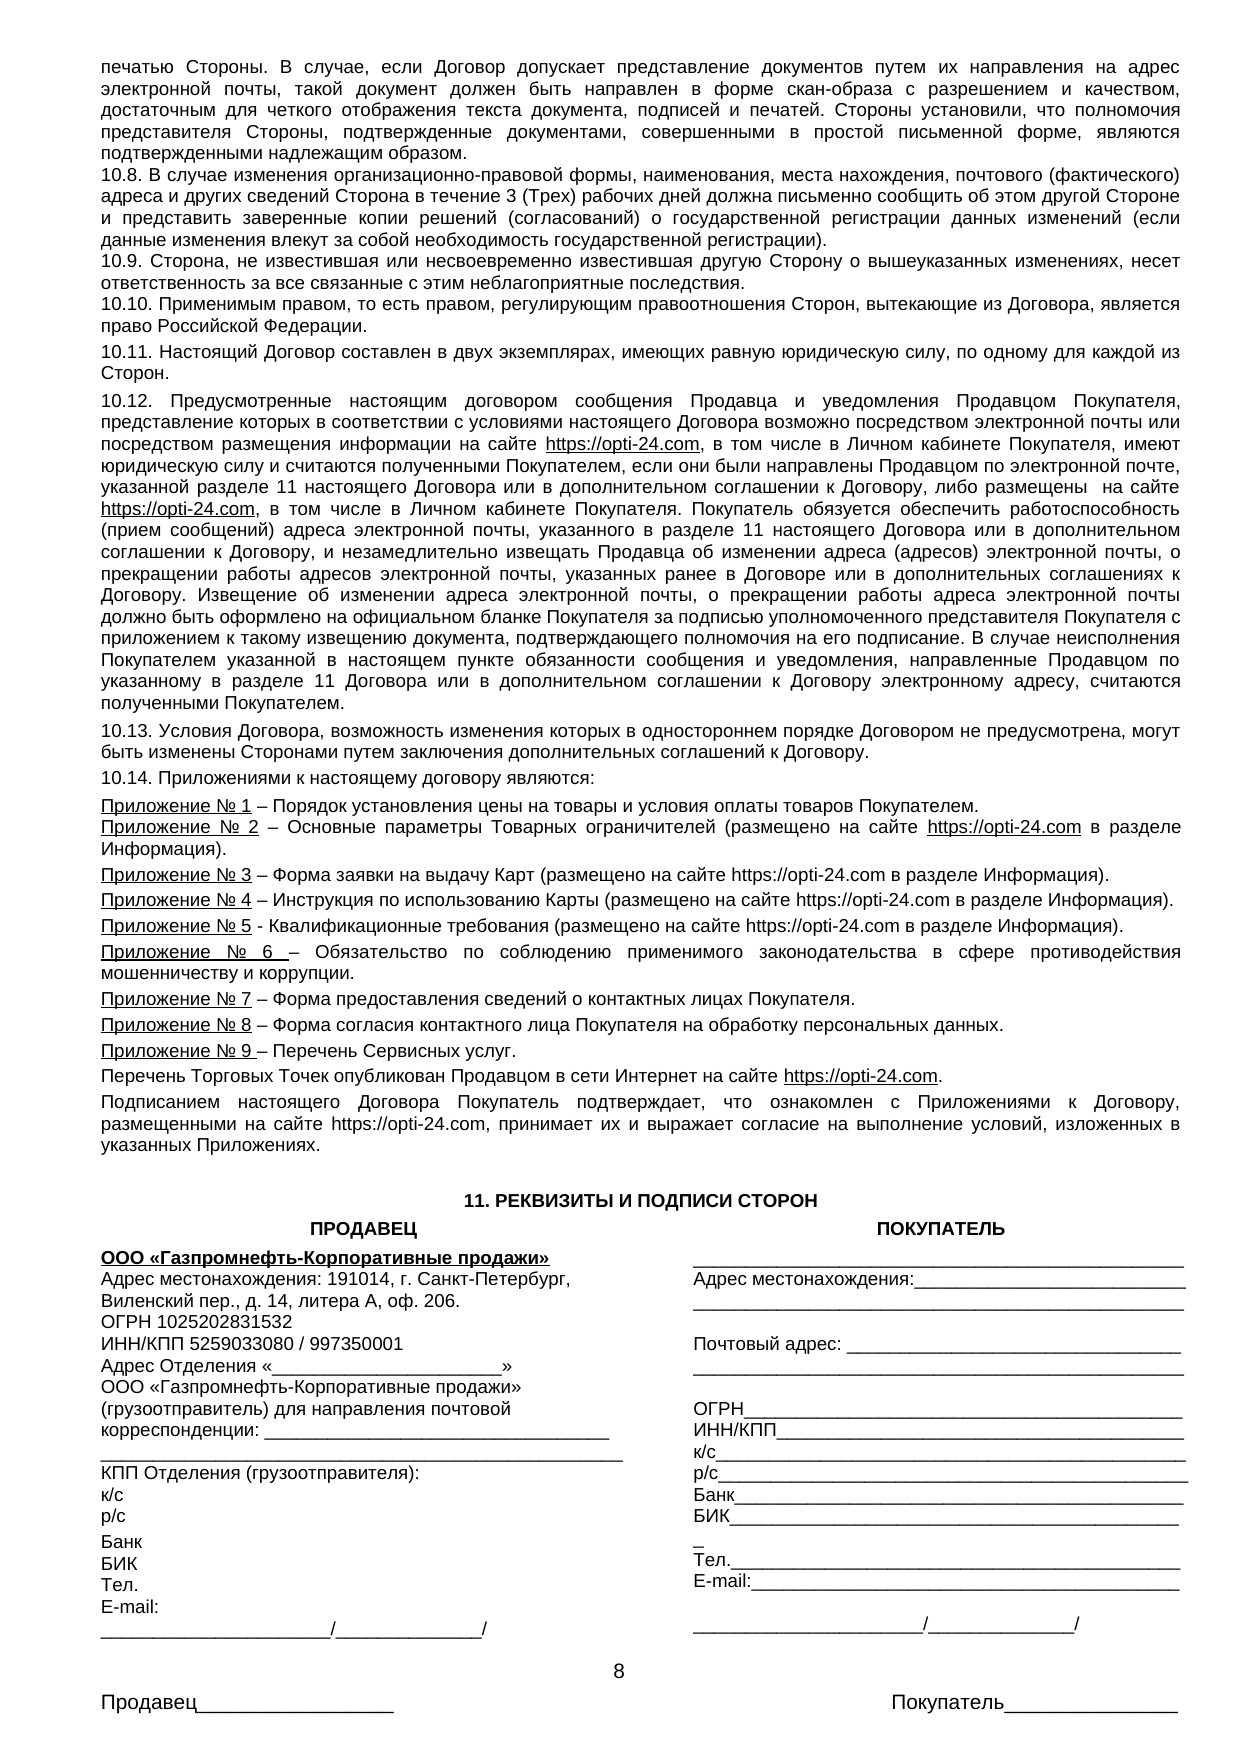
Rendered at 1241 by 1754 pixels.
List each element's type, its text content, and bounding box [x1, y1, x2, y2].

text 10.10. Применимым правом, то есть правом, регулирующим правоотношения Сторон, вытекающие из Договора, является право Российской Федерации. [101, 293, 1181, 336]
text Приложение № 1 – Порядок установления цены на товары и условия оплаты товаров Покупателем. [101, 794, 1181, 816]
text Приложение № 6 – Обязательство по соблюдению применимого законодательства в сфере противодействия мошенничеству и коррупции. [101, 941, 1181, 984]
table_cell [45, 1247, 637, 1639]
text 11. РЕКВИЗИТЫ И ПОДПИСИ СТОРОН [101, 1189, 1181, 1211]
text Приложение № 7 – Форма предоставления сведений о контактных лицах Покупателя. [101, 988, 1181, 1009]
text 10.12. Предусмотренные настоящим договором сообщения Продавца и уведомления Продавцом Покупателя, представление которых в соответствии с условиями настоящего Договора возможно посредством электронной почты или посредством размещения информации на сайте https://opti-24.com, в том числе в Личном кабинете Покупателя, имеют юридическую силу и считаются полученными Покупателем, если они были направлены Продавцом по электронной почте, указанной разделе 11 настоящего Договора или в дополнительном соглашении к Договору, либо размещены на сайте https://opti-24.com, в том числе в Личном кабинете Покупателя. Покупатель обязуется обеспечить работоспособность (прием сообщений) адреса электронной почты, указанного в разделе 11 настоящего Договора или в дополнительном соглашении к Договору, и незамедлительно извещать Продавца об изменении адреса (адресов) электронной почты, о прекращении работы адресов электронной почты, указанных ранее в Договоре или в дополнительных соглашениях к Договору. Извещение об изменении адреса электронной почты, о прекращении работы адреса электронной почты должно быть оформлено на официальном бланке Покупателя за подписью уполномоченного представителя Покупателя с приложением к такому извещению документа, подтверждающего полномочия на его подписание. В случае неисполнения Покупателем указанной в настоящем пункте обязанности сообщения и уведомления, направленные Продавцом по указанному в разделе 11 Договора или в дополнительном соглашении к Договору электронному адресу, считаются полученными Покупателем. [101, 390, 1181, 713]
text Приложение № 8 – Форма согласия контактного лица Покупателя на обработку персональных данных. [101, 1014, 1181, 1035]
text 10.9. Сторона, не известившая или несвоевременно известившая другую Сторону о вышеуказанных изменениях, несет ответственность за все связанные с этим неблагоприятные последствия. [101, 250, 1181, 293]
text 10.8. В случае изменения организационно-правовой формы, наименования, места нахождения, почтового (фактического) адреса и других сведений Сторона в течение 3 (Трех) рабочих дней должна письменно сообщить об этом другой Стороне и представить заверенные копии решений (согласований) о государственной регистрации данных изменений (если данные изменения влекут за собой необходимость государственной регистрации). [101, 164, 1181, 250]
text Приложение № 4 – Инструкция по использованию Карты (размещено на сайте https://opti-24.com в разделе Информация). [101, 889, 1181, 911]
text Приложение № 2 – Основные параметры Товарных ограничителей (размещено на сайте https://opti-24.com в разделе Информация). [101, 816, 1181, 859]
text Приложение № 9 – Перечень Сервисных услуг. [101, 1039, 1181, 1061]
text Перечень Торговых Точек опубликован Продавцом в сети Интернет на сайте https://opti-24.com. [101, 1065, 1181, 1087]
text 10.13. Условия Договора, возможность изменения которых в одностороннем порядке Договором не предусмотрена, могут быть изменены Сторонами путем заключения дополнительных соглашений к Договору. [101, 719, 1181, 763]
text Приложение № 5 - Квалификационные требования (размещено на сайте https://opti-24.com в разделе Информация). [101, 915, 1181, 936]
table_header ПРОДАВЕЦ [45, 1218, 637, 1247]
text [101, 56, 1181, 164]
text 10.14. Приложениями к настоящему договору являются: [101, 767, 1181, 788]
text Приложение № 3 – Форма заявки на выдачу Карт (размещено на сайте https://opti-24.com в разделе Информация). [101, 863, 1181, 885]
text Подписанием настоящего Договора Покупатель подтверждает, что ознакомлен с Приложениями к Договору, размещенными на сайте https://opti-24.com, принимает их и выражает согласие на выполнение условий, изложенных в указанных Приложениях. [101, 1091, 1181, 1156]
table_header ПОКУПАТЕЛЬ [638, 1218, 1200, 1247]
text 10.11. Настоящий Договор составлен в двух экземплярах, имеющих равную юридическую силу, по одному для каждой из Сторон. [101, 340, 1181, 383]
